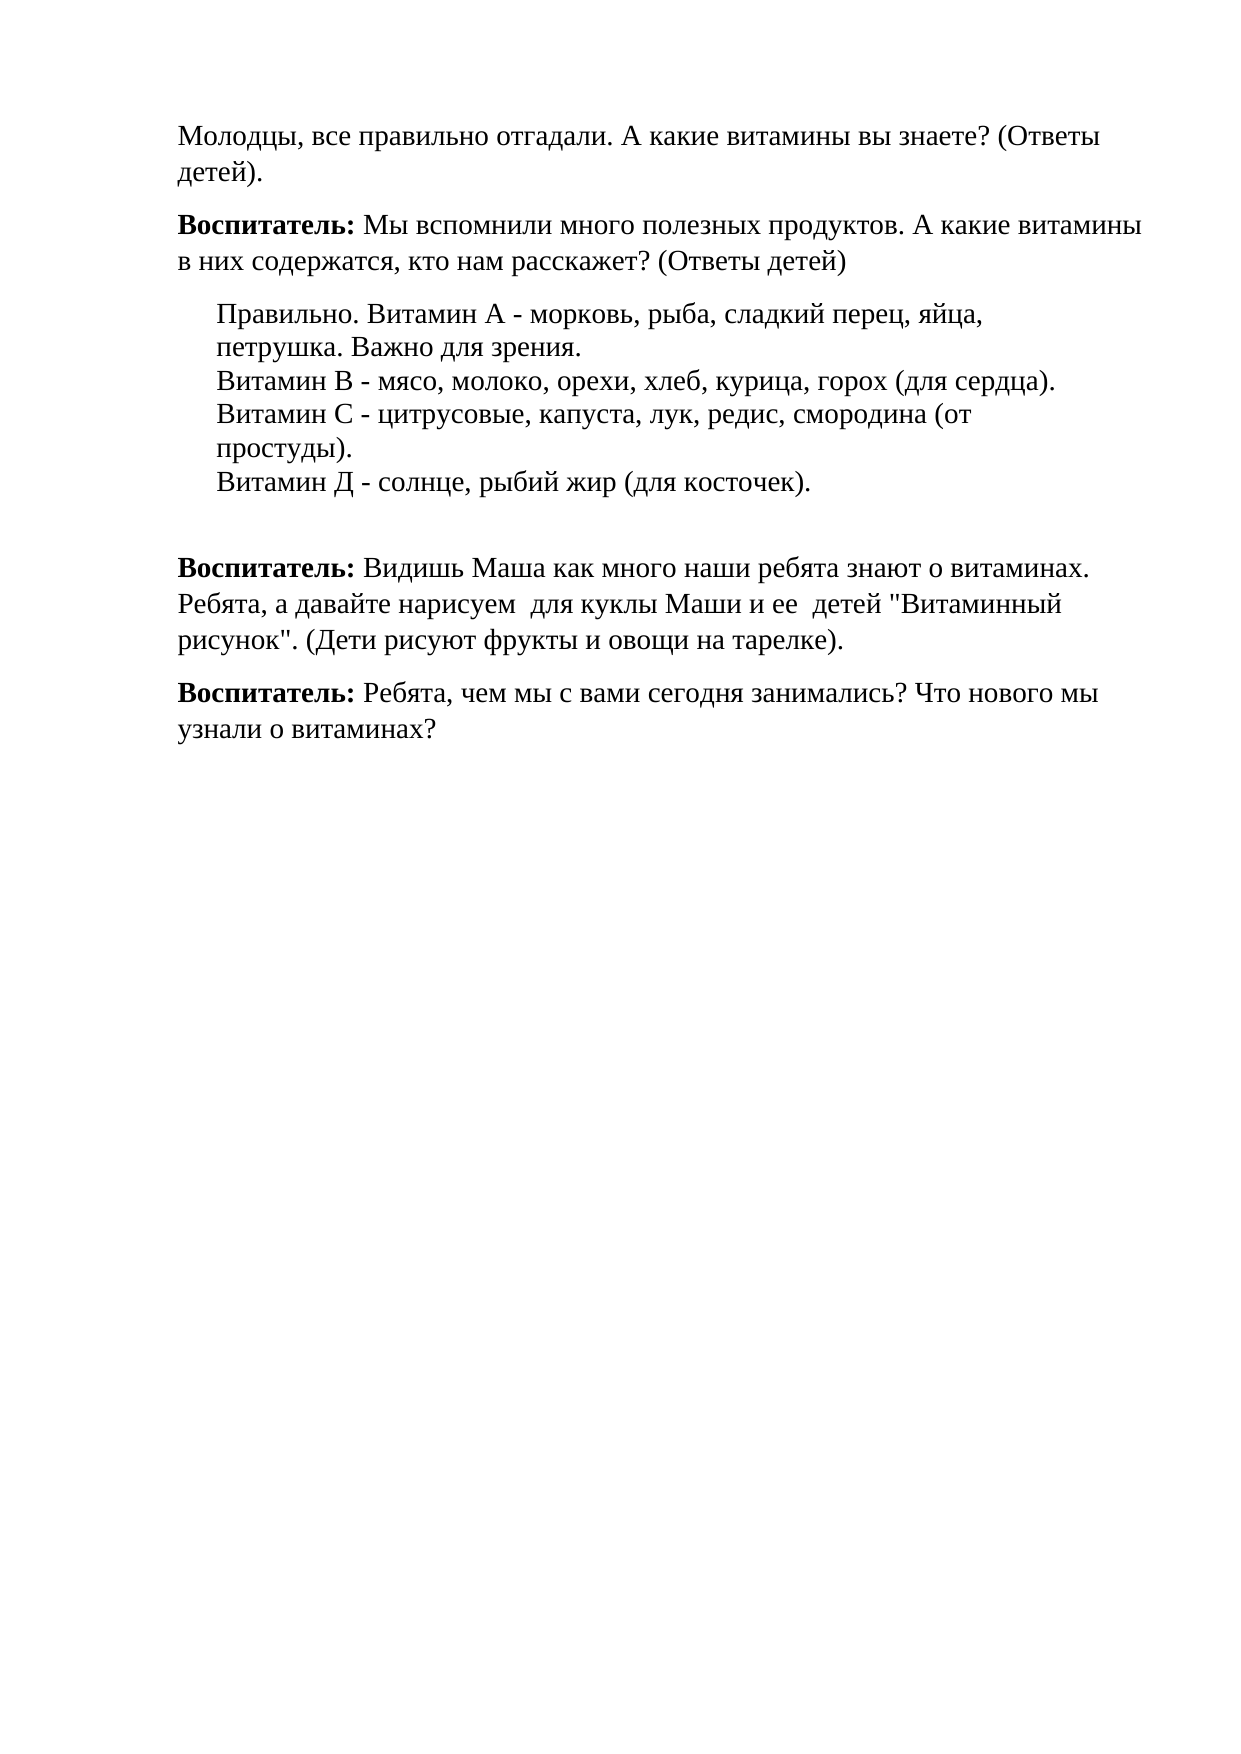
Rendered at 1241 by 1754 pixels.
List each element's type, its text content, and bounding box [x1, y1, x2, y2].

text Воспитатель: Мы вспомнили много полезных продуктов. А какие витамины в них содержатся, кто нам расскажет? (Ответы детей) [177, 207, 1152, 277]
text Правильно. Витамин А - морковь, рыба, сладкий перец, яйца, петрушка. Важно для зрения. Витамин В - мясо, молоко, орехи, хлеб, курица, горох (для сердца). Витамин С - цитрусовые, капуста, лук, редис, смородина (от простуды). Витамин Д - солнце, рыбий жир (для косточек). [216, 296, 1113, 497]
text Воспитатель: Видишь Маша как много наши ребята знают о витаминах. Ребята, а давайте нарисуем для куклы Маши и ее детей "Витаминный рисунок". (Дети рисуют фрукты и овощи на тарелке). [177, 550, 1152, 656]
text Молодцы, все правильно отгадали. А какие витамины вы знаете? (Ответы детей). [177, 118, 1152, 188]
text Воспитатель: Ребята, чем мы с вами сегодня занимались? Что нового мы узнали о витаминах? [177, 675, 1152, 745]
